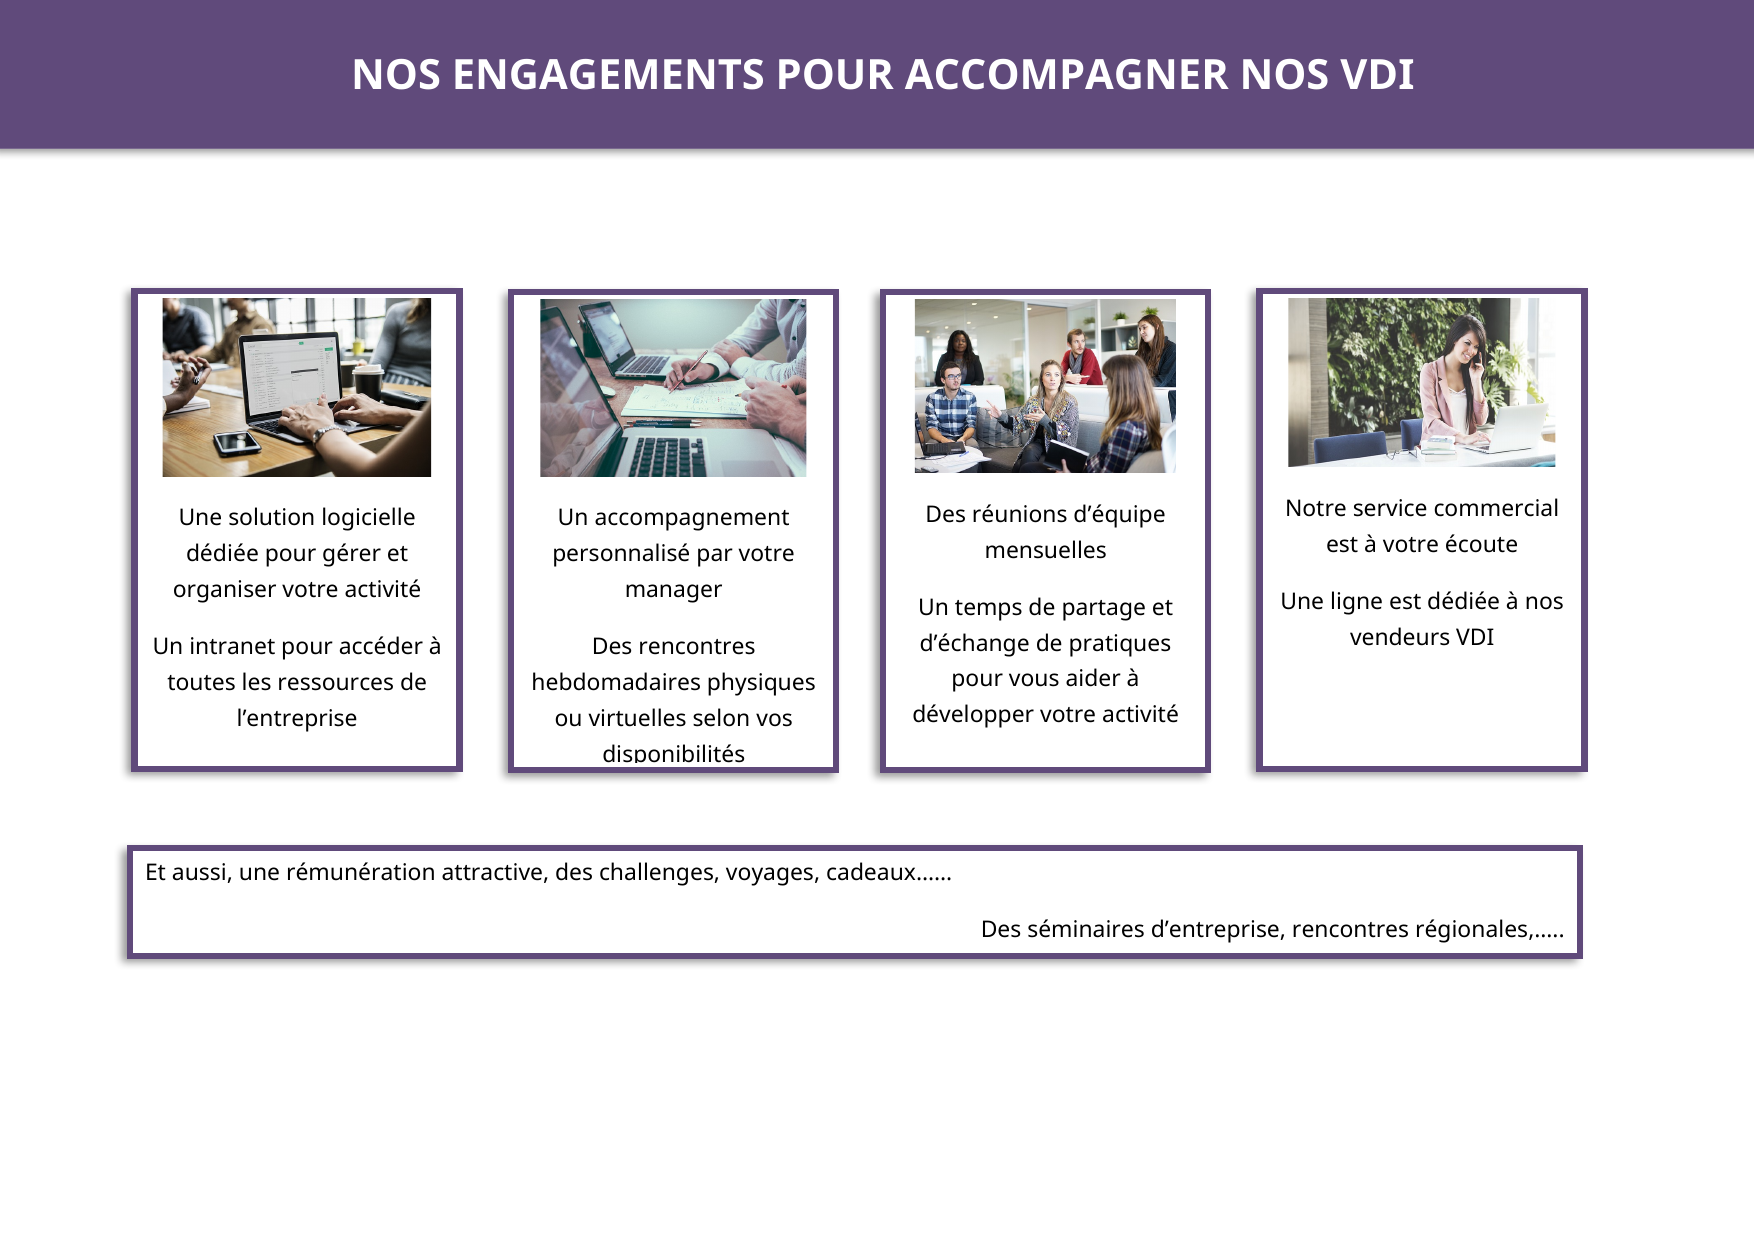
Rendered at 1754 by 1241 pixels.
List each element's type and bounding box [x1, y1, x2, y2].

picture [162, 298, 432, 477]
picture [1288, 298, 1556, 467]
picture [540, 299, 807, 477]
picture [914, 299, 1176, 473]
